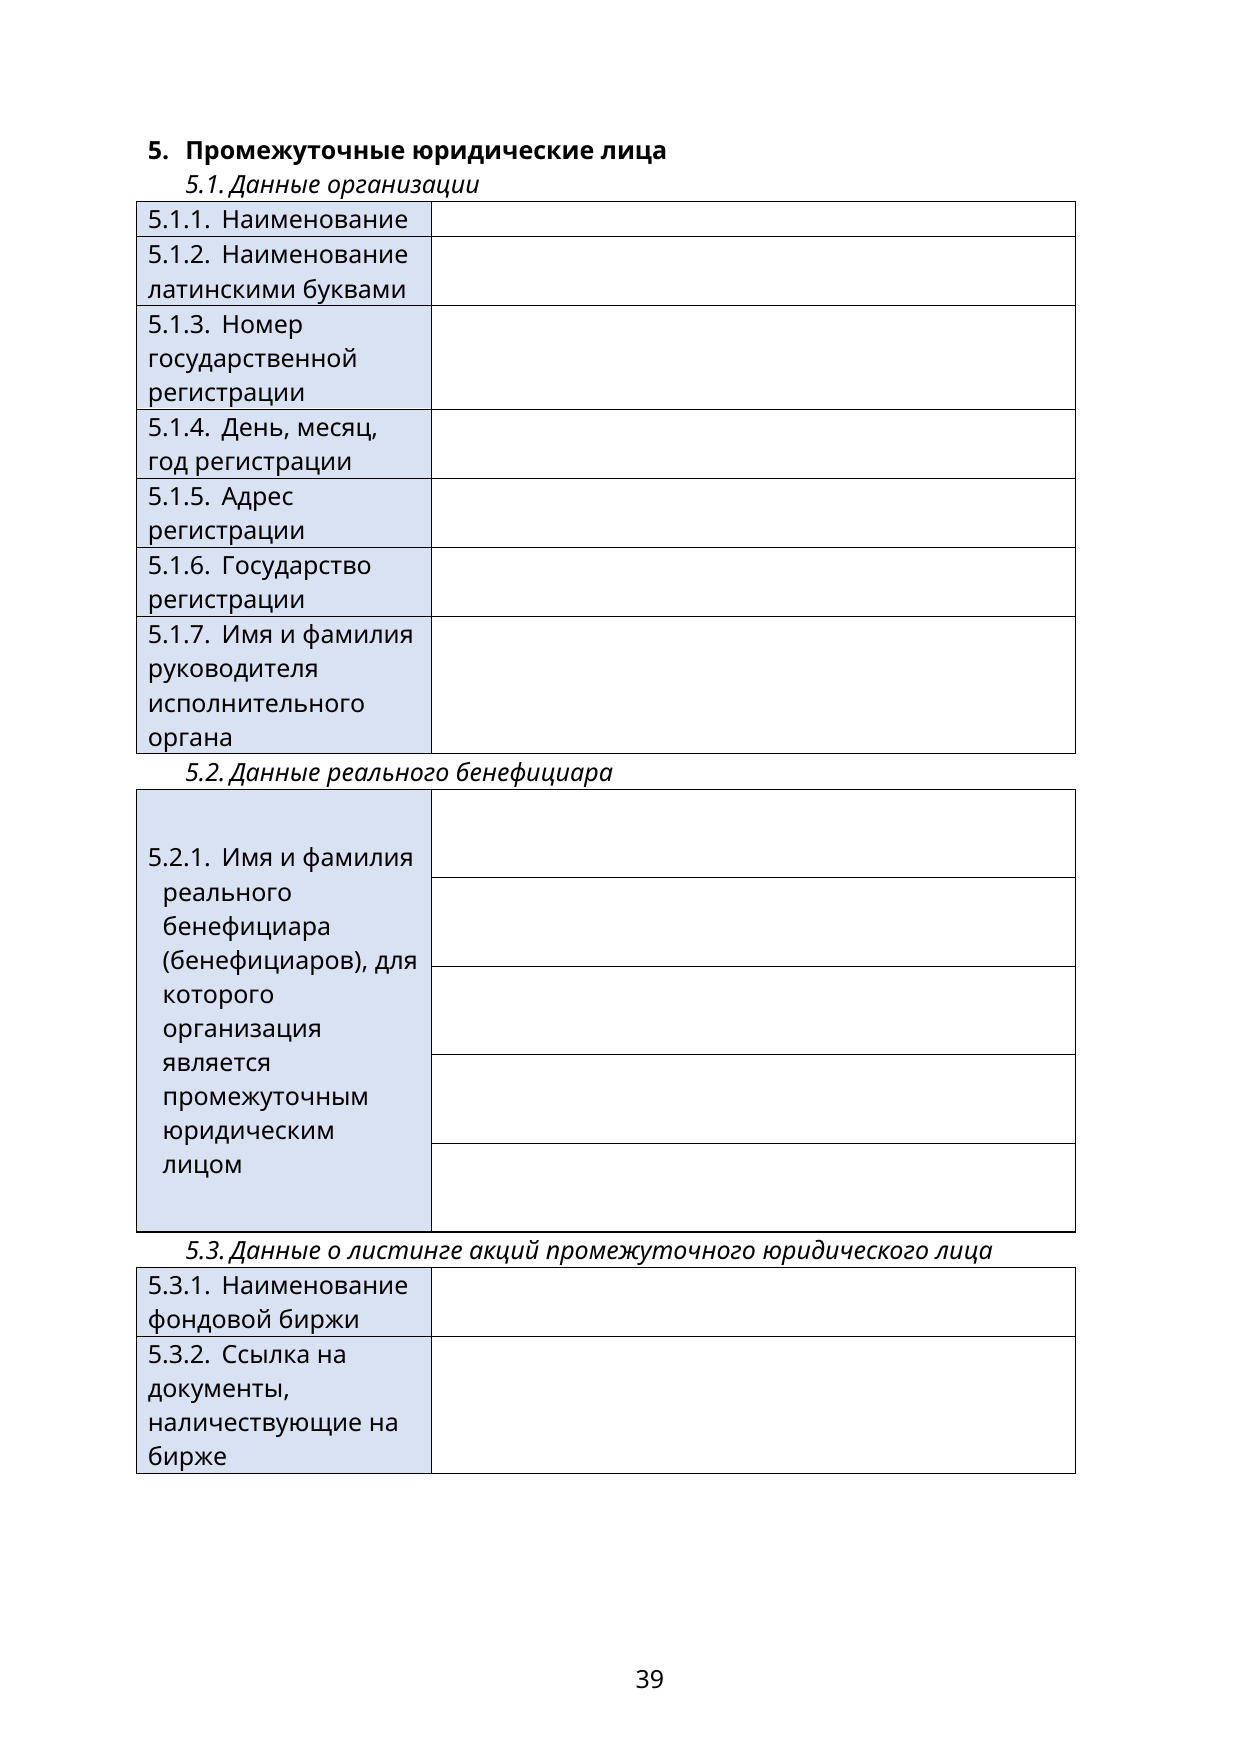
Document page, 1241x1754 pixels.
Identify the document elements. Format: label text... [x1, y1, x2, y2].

table_cell День, месяц, год регистрации [137, 410, 431, 478]
table_header [432, 202, 1075, 236]
table_cell Имя и фамилия руководителя исполнительного органа [137, 617, 431, 753]
table_header Наименование [137, 202, 431, 236]
table_cell [432, 1337, 1075, 1473]
table_cell [432, 410, 1075, 478]
table_header [432, 790, 1075, 877]
table_cell [432, 1144, 1075, 1231]
list Промежуточные юридические лица [148, 133, 1152, 167]
table_cell [432, 237, 1075, 305]
table_cell Адрес регистрации [137, 479, 431, 547]
table_cell Государство регистрации [137, 548, 431, 616]
table_header Имя и фамилия реального бенефициара (бенефициаров), для которого организация является промежуточным юридическим лицом [137, 790, 431, 1231]
table_cell [432, 548, 1075, 616]
table_cell Номер государственной регистрации [137, 306, 431, 408]
list Данные организации [185, 167, 1152, 201]
list Данные о листинге акций промежуточного юридического лица [185, 1232, 1152, 1267]
table_cell [432, 617, 1075, 753]
table_cell [432, 479, 1075, 547]
list Данные реального бенефициара [185, 754, 1152, 788]
table_header Наименование фондовой биржи [137, 1268, 431, 1336]
table_cell Ссылка на документы, наличествующие на бирже [137, 1337, 431, 1473]
table_cell [432, 878, 1075, 966]
table_cell [432, 967, 1075, 1054]
table_cell [432, 306, 1075, 408]
table_cell Наименование латинскими буквами [137, 237, 431, 305]
table_header [432, 1268, 1075, 1336]
table_cell [432, 1055, 1075, 1143]
